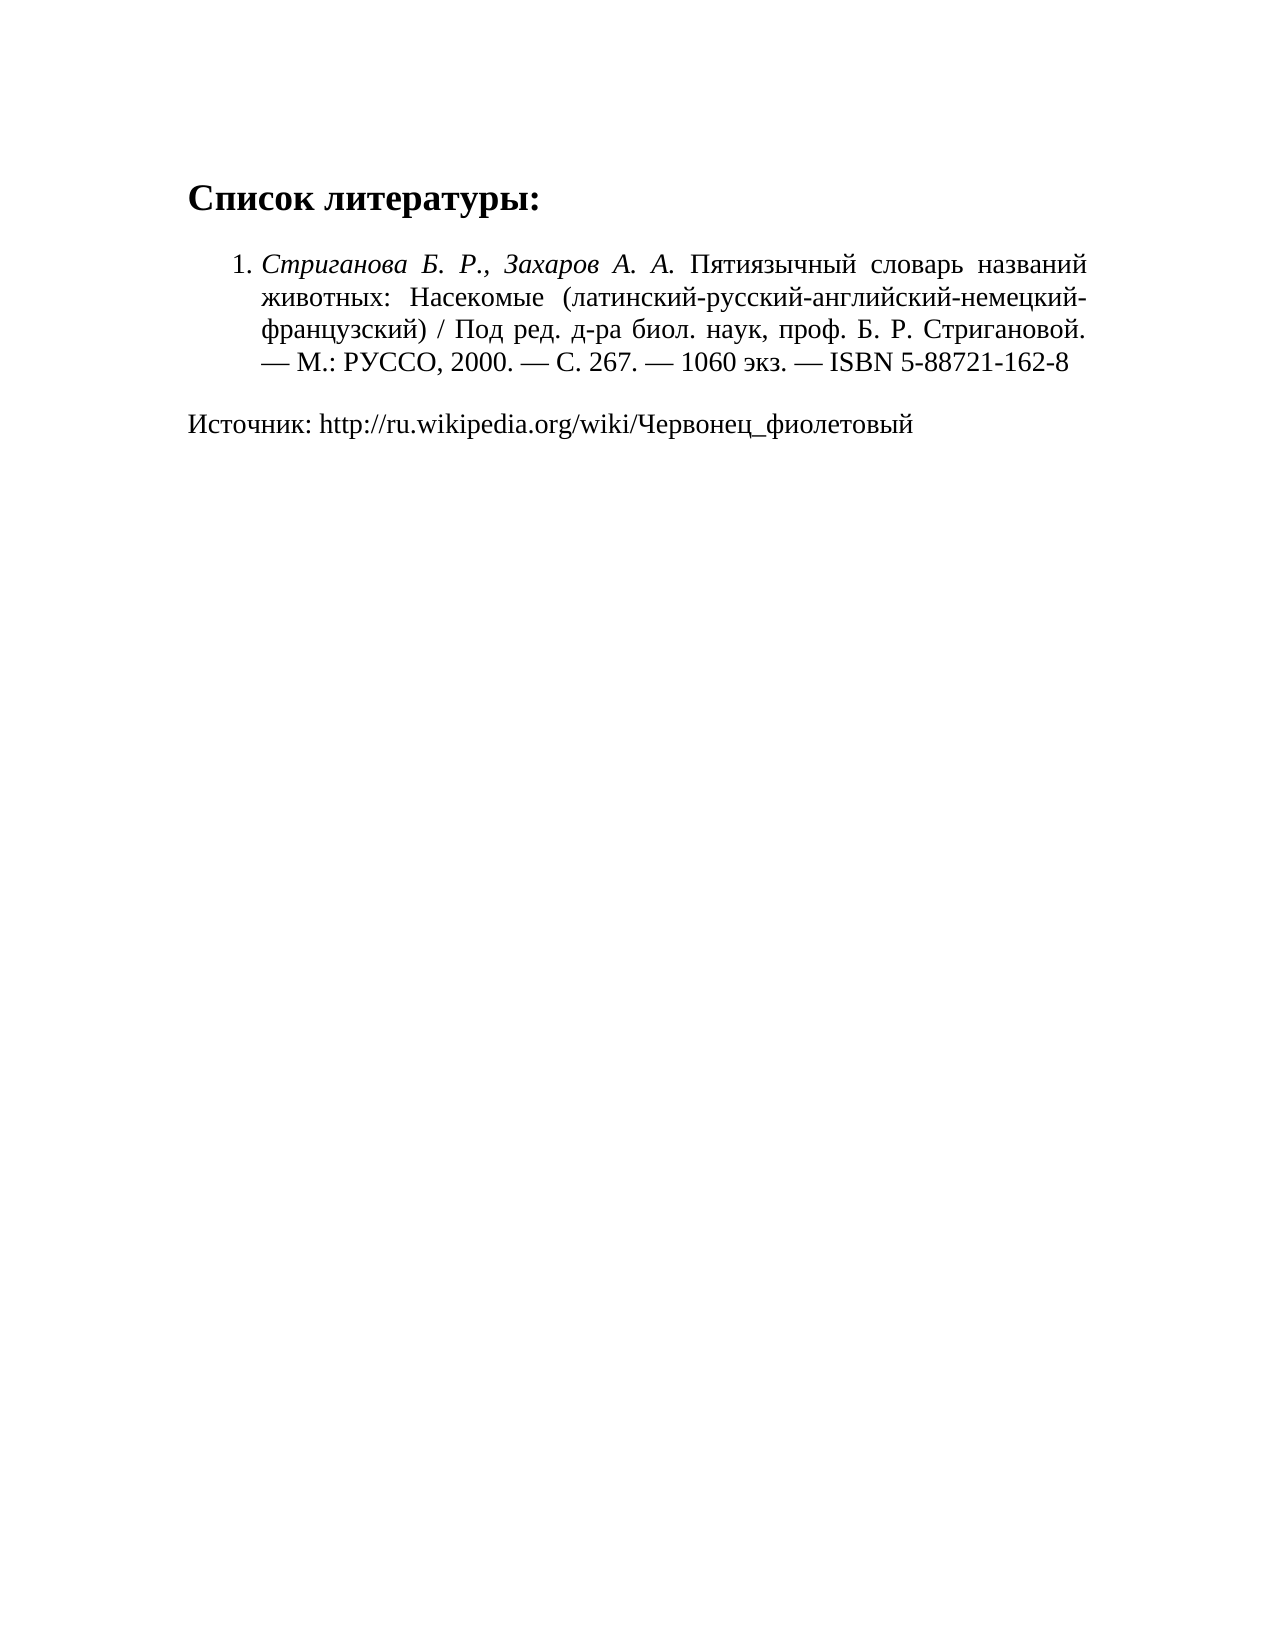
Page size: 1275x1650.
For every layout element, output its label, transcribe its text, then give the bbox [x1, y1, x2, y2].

list Список литературы: [187, 175, 1087, 218]
list Стриганова Б. Р., Захаров А. А. Пятиязычный словарь названий животных: Насекомые (латинский-русский-английский-немецкий-французский) / Под ред. д-ра биол. наук, проф. Б. Р. Стригановой. — М.: РУССО, 2000. — С. 267. — 1060 экз. — ISBN 5-88721-162-8 [232, 248, 1087, 377]
text Источник: http://ru.wikipedia.org/wiki/Червонец_фиолетовый [187, 407, 1087, 439]
